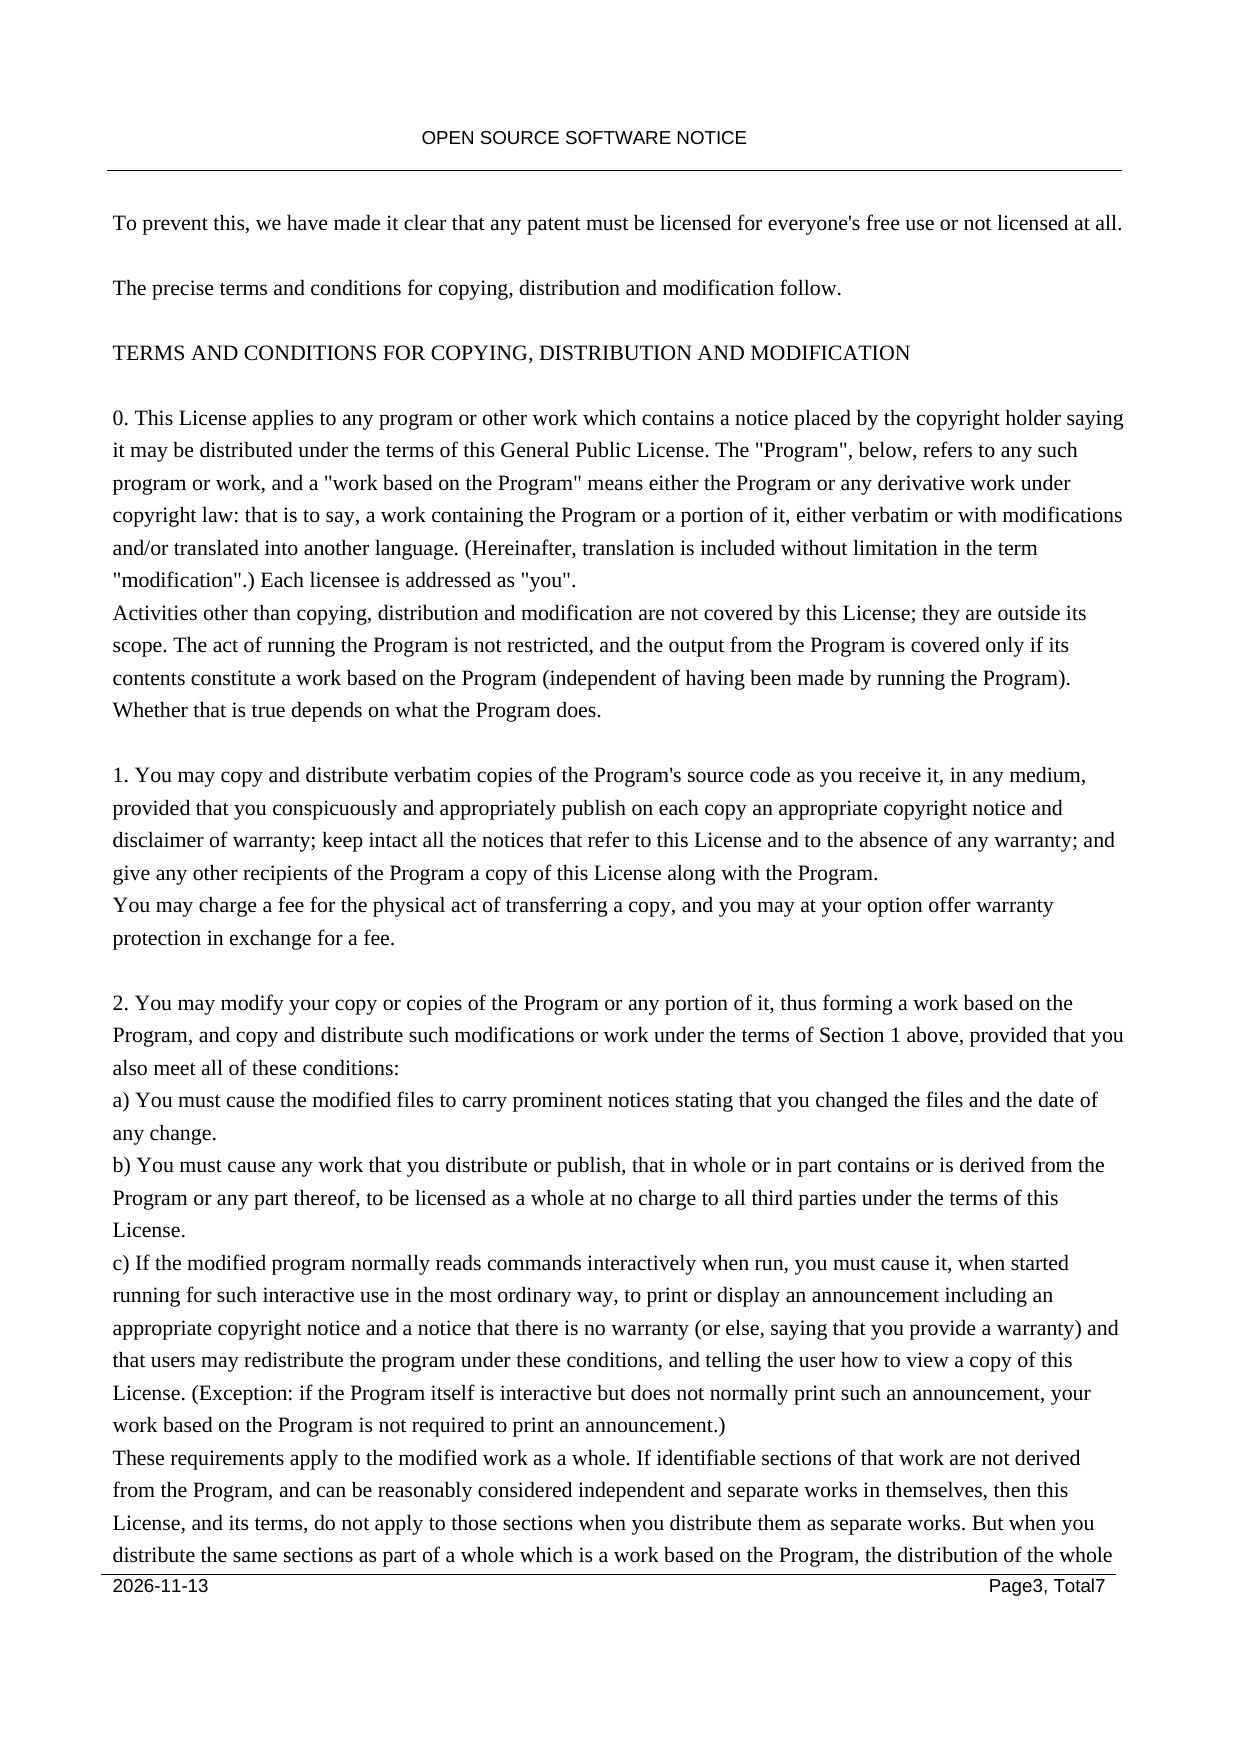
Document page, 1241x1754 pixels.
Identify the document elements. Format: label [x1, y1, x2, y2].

text [112, 206, 1128, 1571]
